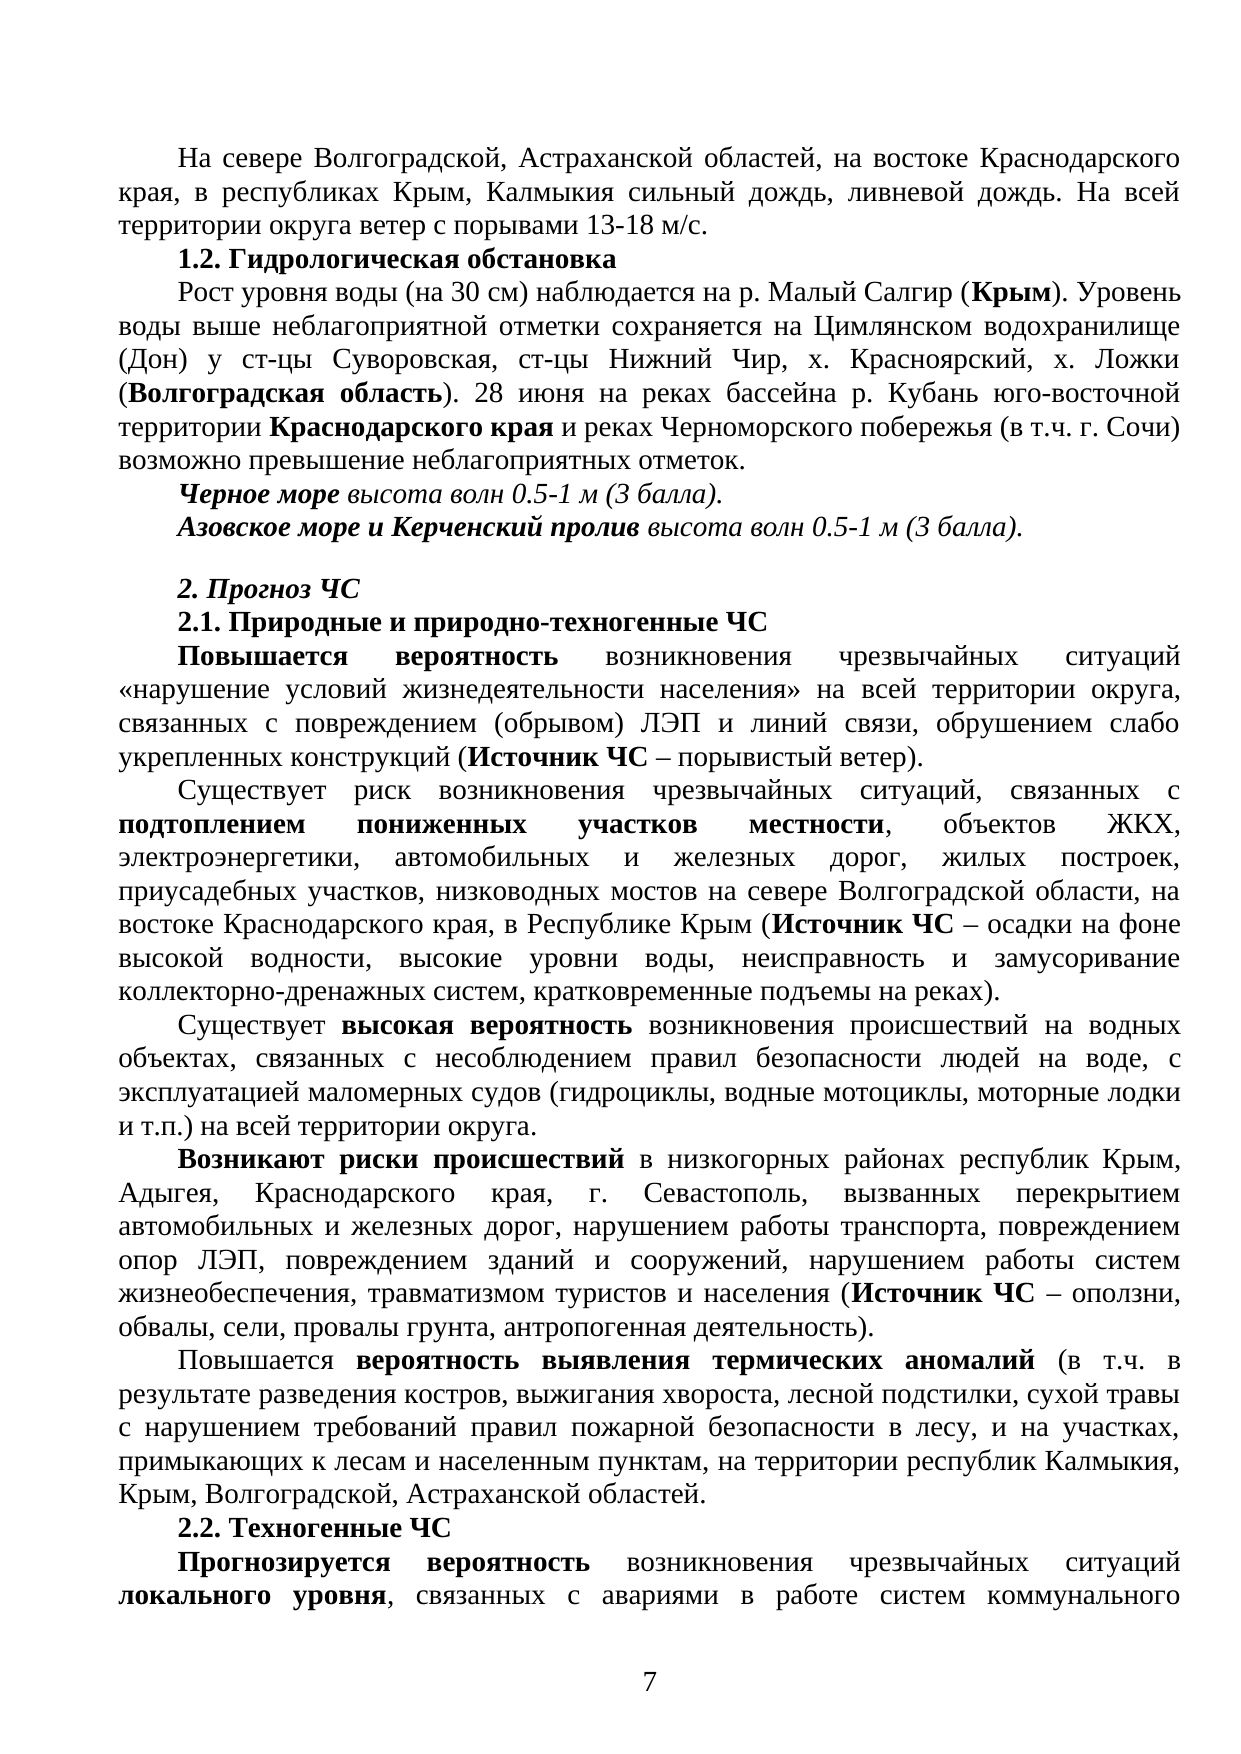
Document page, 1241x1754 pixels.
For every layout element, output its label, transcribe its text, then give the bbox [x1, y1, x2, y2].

text Черное море высота волн 0.5-1 м (3 балла). [118, 476, 1181, 509]
text Рост уровня воды (на 30 см) наблюдается на р. Малый Салгир (Крым). Уровень воды выше неблагоприятной отметки сохраняется на Цимлянском водохранилище (Дон) у ст-цы Суворовская, ст-цы Нижний Чир, х. Красноярский, х. Ложки (Волгоградская область). 28 июня на реках бассейна р. Кубань юго-восточной территории Краснодарского края и реках Черноморского побережья (в т.ч. г. Сочи) возможно превышение неблагоприятных отметок. [118, 274, 1181, 476]
text На севере Волгоградской, Астраханской областей, на востоке Краснодарского края, в республиках Крым, Калмыкия сильный дождь, ливневой дождь. На всей территории округа ветер с порывами 13-18 м/с. [118, 140, 1181, 241]
text Возникают риски происшествий в низкогорных районах республик Крым, Адыгея, Краснодарского края, г. Севастополь, вызванных перекрытием автомобильных и железных дорог, нарушением работы транспорта, повреждением опор ЛЭП, повреждением зданий и сооружений, нарушением работы систем жизнеобеспечения, травматизмом туристов и населения (Источник ЧС – оползни, обвалы, сели, провалы грунта, антропогенная деятельность). [118, 1141, 1181, 1342]
text Существует высокая вероятность возникновения происшествий на водных объектах, связанных с несоблюдением правил безопасности людей на воде, с эксплуатацией маломерных судов (гидроциклы, водные мотоциклы, моторные лодки и т.п.) на всей территории округа. [118, 1007, 1181, 1141]
text 2.1. Природные и природно-техногенные ЧС [118, 604, 1181, 638]
text Существует риск возникновения чрезвычайных ситуаций, связанных с подтоплением пониженных участков местности, объектов ЖКХ, электроэнергетики, автомобильных и железных дорог, жилых построек, приусадебных участков, низководных мостов на севере Волгоградской области, на востоке Краснодарского края, в Республике Крым (Источник ЧС – осадки на фоне высокой водности, высокие уровни воды, неисправность и замусоривание коллекторно-дренажных систем, кратковременные подъемы на реках). [118, 772, 1181, 1007]
text 2.2. Техногенные ЧС [118, 1510, 1181, 1544]
text 2. Прогноз ЧС [118, 571, 1181, 604]
text Повышается вероятность выявления термических аномалий (в т.ч. в результате разведения костров, выжигания хвороста, лесной подстилки, сухой травы с нарушением требований правил пожарной безопасности в лесу, и на участках, примыкающих к лесам и населенным пунктам, на территории республик Калмыкия, Крым, Волгоградской, Астраханской областей. [118, 1342, 1181, 1510]
text 1.2. Гидрологическая обстановка [118, 241, 1181, 274]
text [118, 1544, 1181, 1611]
text Азовское море и Керченский пролив высота волн 0.5-1 м (3 балла). [118, 509, 1181, 543]
text Повышается вероятность возникновения чрезвычайных ситуаций «нарушение условий жизнедеятельности населения» на всей территории округа, связанных с повреждением (обрывом) ЛЭП и линий связи, обрушением слабо укрепленных конструкций (Источник ЧС – порывистый ветер). [118, 638, 1181, 772]
